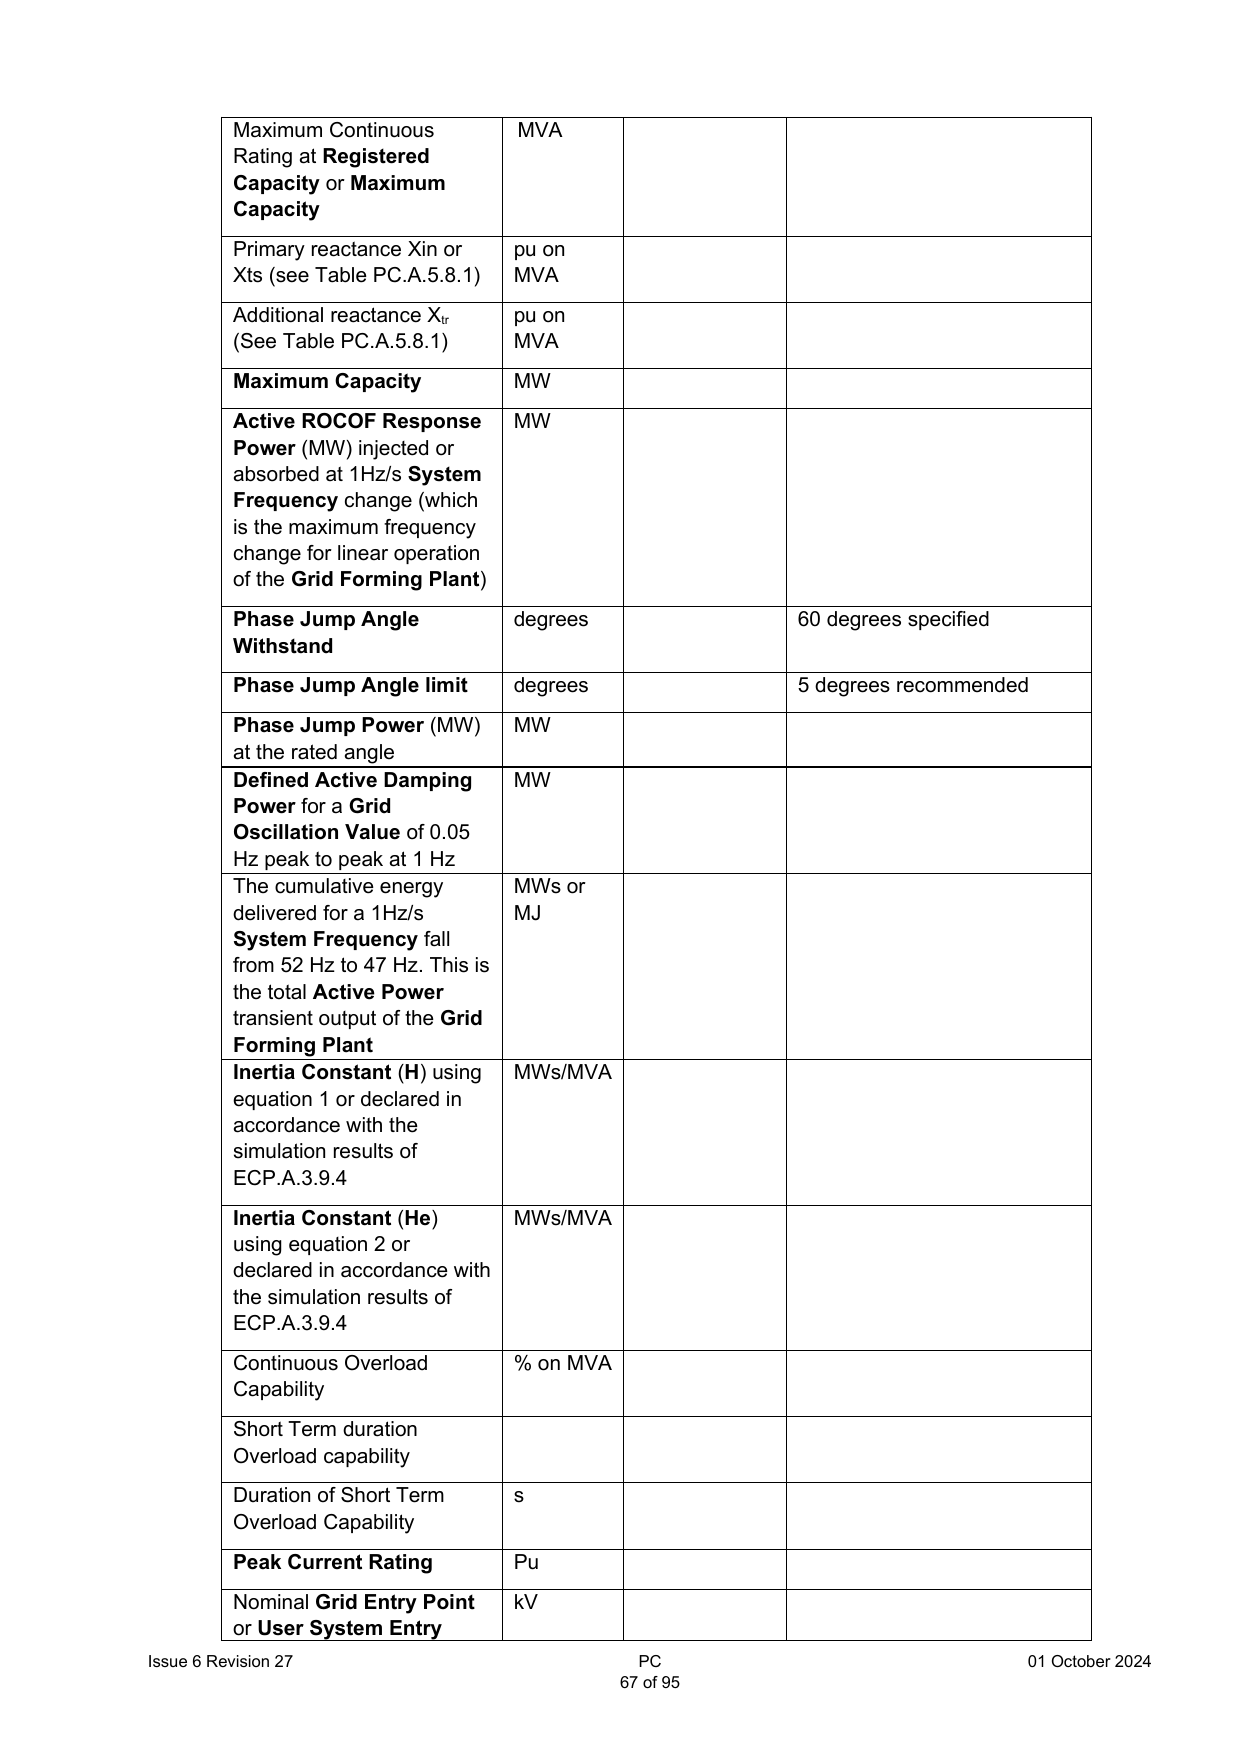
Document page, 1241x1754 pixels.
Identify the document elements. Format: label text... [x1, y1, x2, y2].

table_cell Inertia Constant (H) using equation 1 or declared in accordance with the simulation results of ECP.A.3.9.4 [222, 1060, 502, 1204]
table_cell The cumulative energy delivered for a 1Hz/s System Frequency fall from 52 Hz to 47 Hz. This is the total Active Power transient output of the Grid Forming Plant [222, 874, 502, 1059]
table_cell MW [503, 409, 623, 606]
table_cell Phase Jump Angle Withstand [222, 607, 502, 672]
table_cell [624, 874, 786, 1059]
table_cell [624, 303, 786, 368]
table_cell s [503, 1483, 623, 1548]
table_cell [787, 874, 1091, 1059]
table_cell [787, 1590, 1091, 1640]
table_cell Defined Active Damping Power for a Grid Oscillation Value of 0.05 Hz peak to peak at 1 Hz [222, 768, 502, 873]
table_cell [624, 1060, 786, 1204]
table_cell [787, 768, 1091, 873]
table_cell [222, 1590, 502, 1640]
table_cell Maximum Capacity [222, 369, 502, 408]
table_cell [787, 1550, 1091, 1588]
table_cell Short Term duration Overload capability [222, 1417, 502, 1482]
table_cell [787, 1483, 1091, 1548]
table_cell Phase Jump Power (MW) at the rated angle [222, 713, 502, 766]
table_cell [624, 409, 786, 606]
table_cell Duration of Short Term Overload Capability [222, 1483, 502, 1548]
table_cell [624, 369, 786, 408]
table_cell Primary reactance Xin or Xts (see Table PC.A.5.8.1) [222, 237, 502, 302]
table_cell [624, 1483, 786, 1548]
table_cell [624, 1417, 786, 1482]
table_cell MW [503, 369, 623, 408]
table_cell Additional reactance Xtr (See Table PC.A.5.8.1) [222, 303, 502, 368]
table_cell Phase Jump Angle limit [222, 673, 502, 712]
table_cell kV [503, 1590, 623, 1640]
table_cell [787, 303, 1091, 368]
table_cell [787, 1060, 1091, 1204]
table_cell Pu [503, 1550, 623, 1588]
table_cell [787, 118, 1091, 236]
table_cell pu on MVA [503, 237, 623, 302]
table_cell Inertia Constant (He) using equation 2 or declared in accordance with the simulation results of ECP.A.3.9.4 [222, 1206, 502, 1350]
table_cell pu on MVA [503, 303, 623, 368]
table_cell [787, 237, 1091, 302]
table_cell Continuous Overload Capability [222, 1351, 502, 1416]
table_cell [624, 713, 786, 766]
table_cell [787, 1417, 1091, 1482]
table_cell degrees [503, 607, 623, 672]
table_cell [787, 369, 1091, 408]
table_cell [624, 1206, 786, 1350]
table_cell % on MVA [503, 1351, 623, 1416]
table_cell [787, 713, 1091, 766]
table_cell Maximum Continuous Rating at Registered Capacity or Maximum Capacity [222, 118, 502, 236]
table_cell [624, 118, 786, 236]
table_cell 5 degrees recommended [787, 673, 1091, 712]
table_cell Active ROCOF Response Power (MW) injected or absorbed at 1Hz/s System Frequency change (which is the maximum frequency change for linear operation of the Grid Forming Plant) [222, 409, 502, 606]
table_cell [624, 237, 786, 302]
table_cell Peak Current Rating [222, 1550, 502, 1588]
table_cell MWs or MJ [503, 874, 623, 1059]
table_cell MWs/MVA [503, 1060, 623, 1204]
table_cell [787, 1206, 1091, 1350]
table_cell [624, 768, 786, 873]
table_cell degrees [503, 673, 623, 712]
table_cell [624, 607, 786, 672]
table_cell [624, 1590, 786, 1640]
table_cell [624, 1351, 786, 1416]
table_cell MWs/MVA [503, 1206, 623, 1350]
table_cell [787, 409, 1091, 606]
table_cell [624, 1550, 786, 1588]
table_cell [624, 673, 786, 712]
table_cell [503, 1417, 623, 1482]
table_cell MVA [503, 118, 623, 236]
table_cell MW [503, 768, 623, 873]
table_cell 60 degrees specified [787, 607, 1091, 672]
table_cell MW [503, 713, 623, 766]
table_cell [787, 1351, 1091, 1416]
